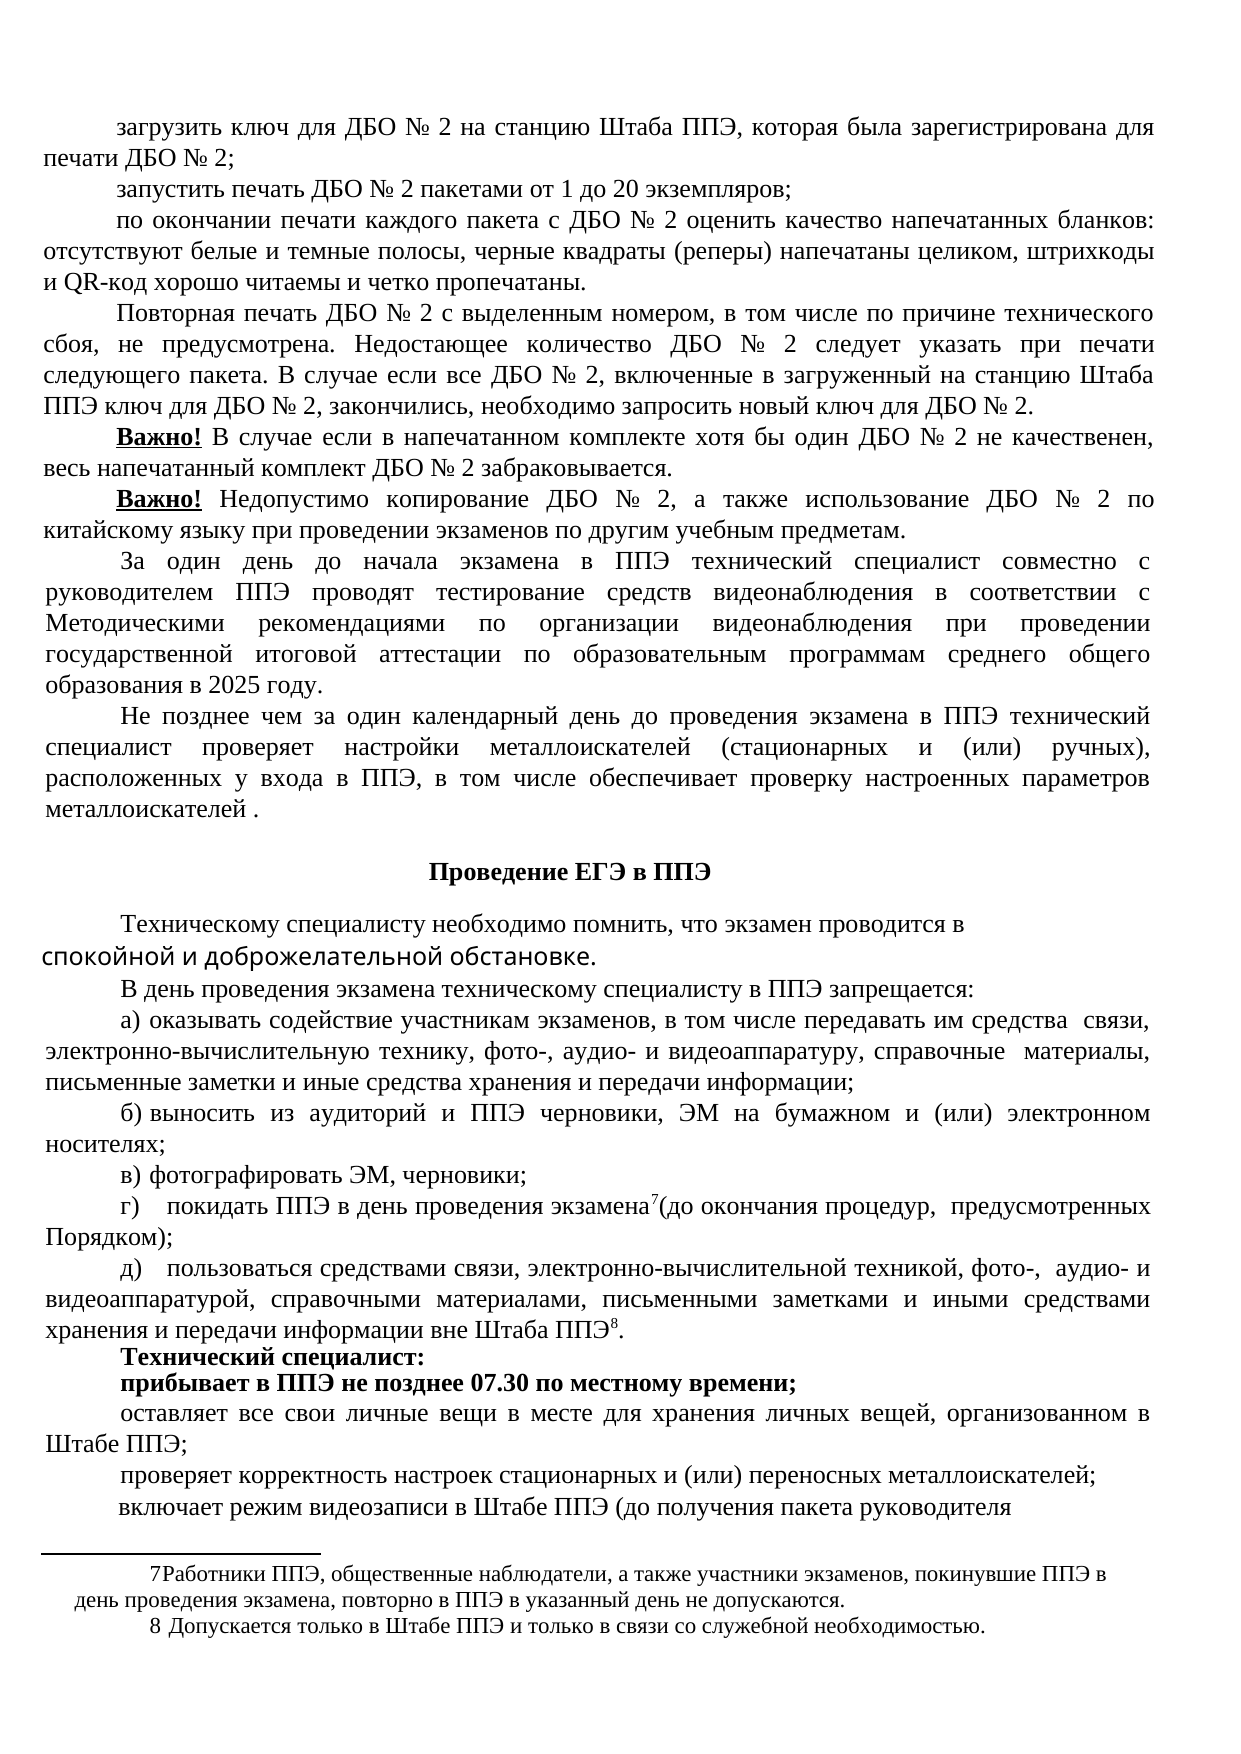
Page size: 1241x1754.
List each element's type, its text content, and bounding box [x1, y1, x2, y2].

text запустить печать ДБО № 2 пакетами от 1 до 20 экземпляров; [43, 172, 1158, 203]
text Важно! Недопустимо копирование ДБО № 2, а также использование ДБО № 2 по китайскому языку при проведении экзаменов по другим учебным предметам. [43, 483, 1156, 545]
text по окончании печати каждого пакета с ДБО № 2 оценить качество напечатанных бланков: отсутствуют белые и темные полосы, черные квадраты (реперы) напечатаны целиком, штрихкоды и QR-код хорошо читаемы и четко пропечатаны. [43, 203, 1156, 296]
text д) пользоваться средствами связи, электронно-вычислительной техникой, фото-, аудио- и видеоаппаратурой, справочными материалами, письменными заметками и иными средствами хранения и передачи информации вне Штаба ППЭ. [45, 1252, 1152, 1345]
text Технический специалист: [45, 1345, 1158, 1371]
text г) покидать ППЭ в день проведения экзамена(до окончания процедур, предусмотренных Порядком); [45, 1190, 1152, 1252]
text загрузить ключ для ДБО № 2 на станцию Штаба ППЭ, которая была зарегистрирована для печати ДБО № 2; [43, 110, 1156, 172]
text в) фотографировать ЭМ, черновики; [45, 1159, 1158, 1190]
text б) выносить из аудиторий и ППЭ черновики, ЭМ на бумажном и (или) электронном носителях; [45, 1097, 1152, 1159]
text Не позднее чем за один календарный день до проведения экзамена в ППЭ технический специалист проверяет настройки металлоискателей (стационарных и (или) ручных), расположенных у входа в ППЭ, в том числе обеспечивает проверку настроенных параметров металлоискателей . [45, 700, 1152, 824]
text прибывает в ППЭ не позднее 07.30 по местному времени; [45, 1371, 1158, 1397]
text Важно! В случае если в напечатанном комплекте хотя бы один ДБО № 2 не качественен, весь напечатанный комплект ДБО № 2 забраковывается. [43, 421, 1156, 483]
text Проведение ЕГЭ в ППЭ [428, 859, 1158, 885]
text Техническому специалисту необходимо помнить, что экзамен проводится в спокойной и доброжелательной обстановке. [45, 907, 1158, 938]
text включает режим видеозаписи в Штабе ППЭ (до получения пакета руководителя [43, 1490, 1158, 1521]
text За один день до начала экзамена в ППЭ технический специалист совместно с руководителем ППЭ проводят тестирование средств видеонаблюдения в соответствии с Методическими рекомендациями по организации видеонаблюдения при проведении государственной итоговой аттестации по образовательным программам среднего общего образования в 2025 году. [45, 545, 1152, 700]
text В день проведения экзамена техническому специалисту в ППЭ запрещается: [45, 972, 1158, 1003]
text оставляет все свои личные вещи в месте для хранения личных вещей, организованном в Штабе ППЭ; [45, 1397, 1152, 1459]
text проверяет корректность настроек стационарных и (или) переносных металлоискателей; [45, 1459, 1152, 1490]
text Повторная печать ДБО № 2 с выделенным номером, в том числе по причине технического сбоя, не предусмотрена. Недостающее количество ДБО № 2 следует указать при печати следующего пакета. В случае если все ДБО № 2, включенные в загруженный на станцию Штаба ППЭ ключ для ДБО № 2, закончились, необходимо запросить новый ключ для ДБО № 2. [43, 296, 1156, 421]
text а) оказывать содействие участникам экзаменов, в том числе передавать им средства связи, электронно-вычислительную технику, фото-, аудио- и видеоаппаратуру, справочные материалы, письменные заметки и иные средства хранения и передачи информации; [45, 1003, 1152, 1097]
